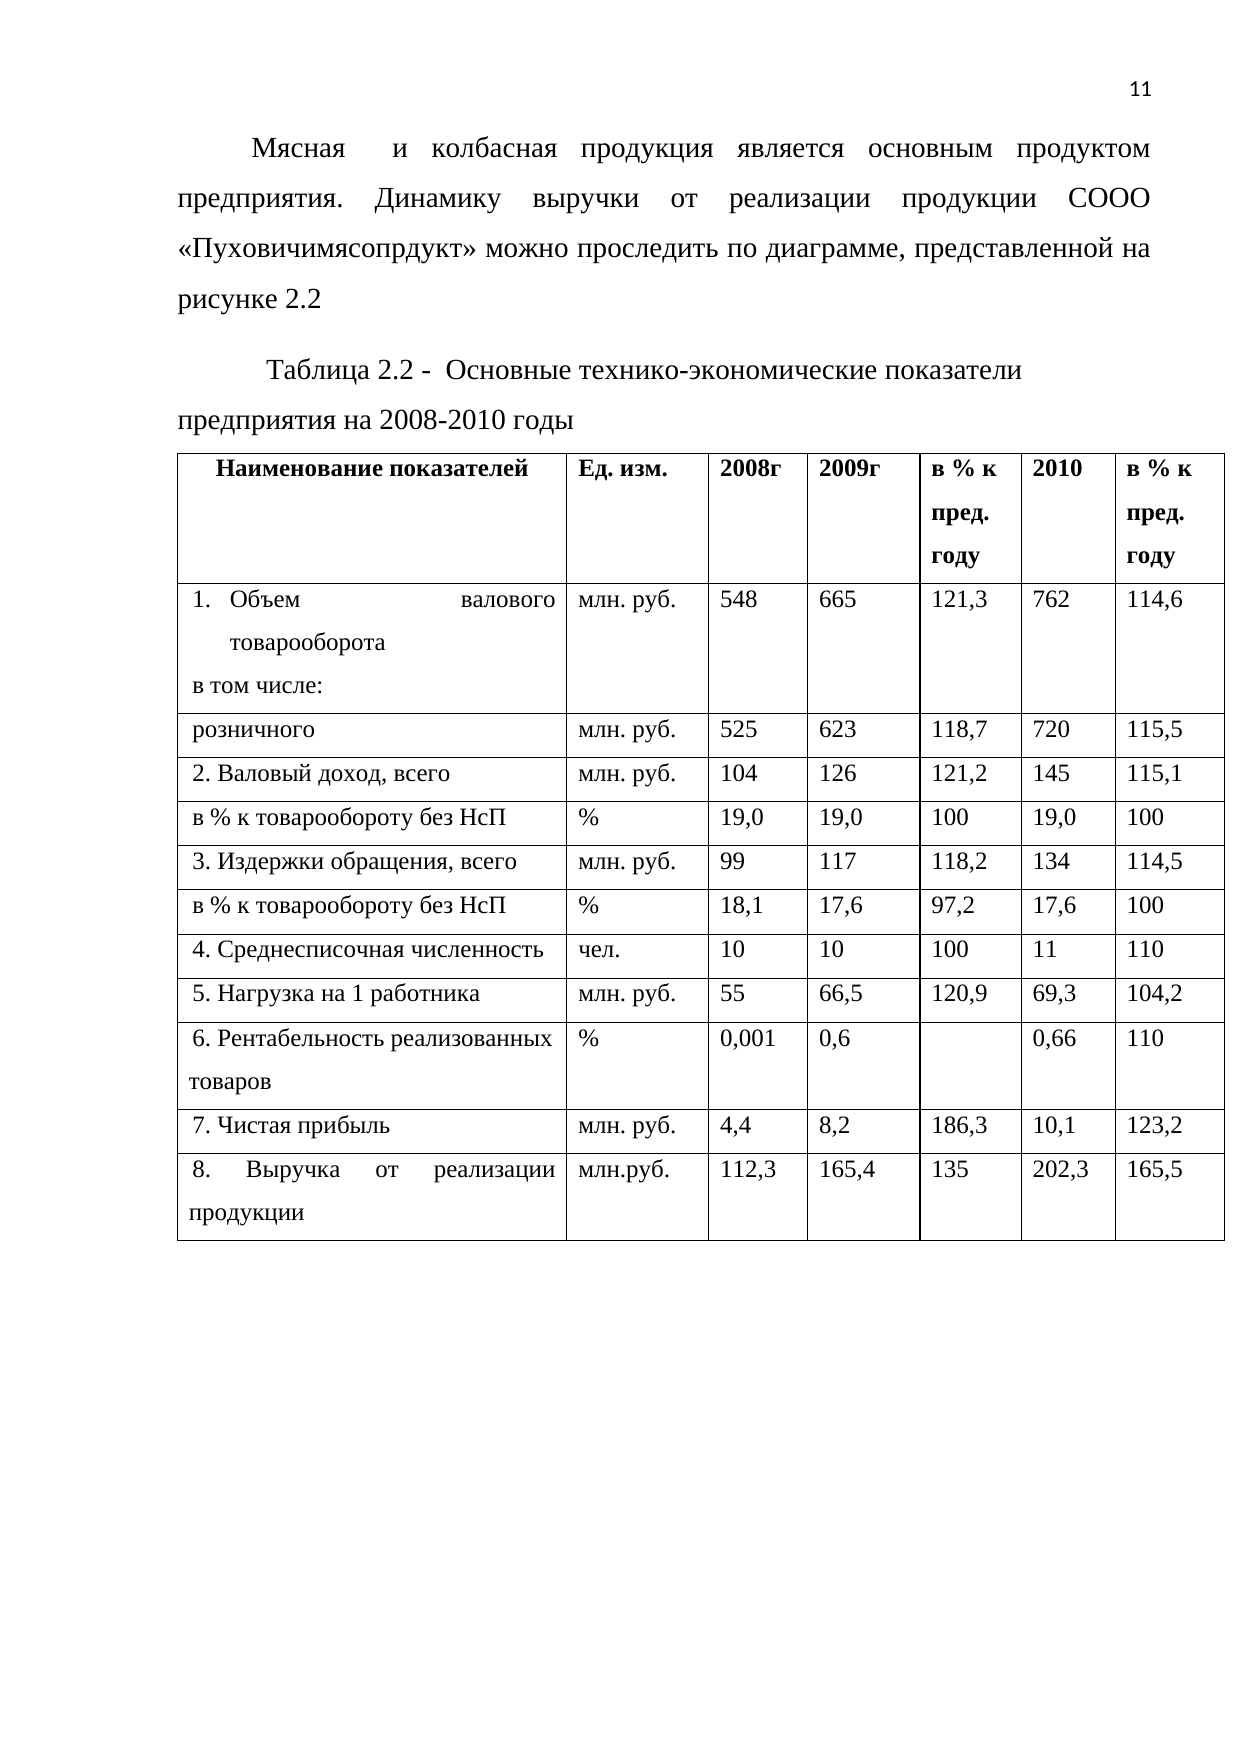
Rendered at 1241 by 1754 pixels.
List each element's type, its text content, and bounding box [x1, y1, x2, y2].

table_cell 97,2 [921, 890, 1021, 933]
table_cell 114,6 [1116, 584, 1224, 713]
table_cell 121,2 [921, 758, 1021, 801]
table_header 2010 [1022, 454, 1115, 583]
table_cell 17,6 [1022, 890, 1115, 933]
table_cell 115,1 [1116, 758, 1224, 801]
text Мясная и колбасная продукция является основным продуктом предприятия. Динамику выручки от реализации продукции СООО «Пуховичимясопрдукт» можно проследить по диаграмме, представленной на рисунке 2.2 [177, 130, 1152, 314]
table_cell 134 [1022, 846, 1115, 889]
text Таблица 2.2 - Основные технико-экономические показатели предприятия на 2008-2010 годы [177, 352, 1152, 436]
table_cell 18,1 [709, 890, 807, 933]
table_cell 10 [808, 935, 919, 977]
table_cell 8,2 [808, 1110, 919, 1153]
table_cell 0,66 [1022, 1023, 1115, 1109]
table_cell 4. Среднесписочная численность [178, 935, 566, 977]
table_cell 118,7 [921, 714, 1021, 757]
table_cell 66,5 [808, 979, 919, 1022]
table_cell млн. руб. [567, 584, 708, 713]
table_cell 69,3 [1022, 979, 1115, 1022]
table_cell 19,0 [1022, 802, 1115, 845]
table_cell 104,2 [1116, 979, 1224, 1022]
table_cell млн.руб. [567, 1154, 708, 1240]
table_cell 0,6 [808, 1023, 919, 1109]
table_cell 762 [1022, 584, 1115, 713]
table_cell 123,2 [1116, 1110, 1224, 1153]
table_header Ед. изм. [567, 454, 708, 583]
table_cell 10 [709, 935, 807, 977]
table_cell 118,2 [921, 846, 1021, 889]
table_header в % к пред. году [921, 454, 1021, 583]
table_cell в % к товарообороту без НсП [178, 802, 566, 845]
table_cell 17,6 [808, 890, 919, 933]
table_cell 525 [709, 714, 807, 757]
table_cell 6. Рентабельность реализованных товаров [178, 1023, 566, 1109]
table_cell 0,001 [709, 1023, 807, 1109]
table_cell 623 [808, 714, 919, 757]
table_cell 665 [808, 584, 919, 713]
table_cell 104 [709, 758, 807, 801]
table_cell 110 [1116, 935, 1224, 977]
table_cell млн. руб. [567, 846, 708, 889]
table_header 2008г [709, 454, 807, 583]
table_cell % [567, 1023, 708, 1109]
table_cell 126 [808, 758, 919, 801]
table_cell Объем валового товарооборота в том числе: [178, 584, 566, 713]
table_cell 121,3 [921, 584, 1021, 713]
table_cell 4,4 [709, 1110, 807, 1153]
table_cell в % к товарообороту без НсП [178, 890, 566, 933]
table_cell 720 [1022, 714, 1115, 757]
table_cell 120,9 [921, 979, 1021, 1022]
table_cell 165,4 [808, 1154, 919, 1240]
table_cell 11 [1022, 935, 1115, 977]
table_cell 117 [808, 846, 919, 889]
table_cell 100 [1116, 890, 1224, 933]
table_cell 2. Валовый доход, всего [178, 758, 566, 801]
table_cell млн. руб. [567, 1110, 708, 1153]
table_cell 100 [1116, 802, 1224, 845]
table_cell 19,0 [808, 802, 919, 845]
table_cell млн. руб. [567, 758, 708, 801]
table_cell 5. Нагрузка на 1 работника [178, 979, 566, 1022]
table_cell 145 [1022, 758, 1115, 801]
table_cell 99 [709, 846, 807, 889]
table_cell 55 [709, 979, 807, 1022]
table_cell 114,5 [1116, 846, 1224, 889]
table_cell 115,5 [1116, 714, 1224, 757]
table_cell 135 [921, 1154, 1021, 1240]
table_cell 19,0 [709, 802, 807, 845]
table_cell 100 [921, 802, 1021, 845]
table_cell чел. [567, 935, 708, 977]
table_cell 100 [921, 935, 1021, 977]
table_header в % к пред. году [1116, 454, 1224, 583]
table_cell % [567, 802, 708, 845]
table_cell 3. Издержки обращения, всего [178, 846, 566, 889]
table_cell млн. руб. [567, 979, 708, 1022]
table_cell 7. Чистая прибыль [178, 1110, 566, 1153]
table_cell % [567, 890, 708, 933]
table_header 2009г [808, 454, 919, 583]
table_cell 186,3 [921, 1110, 1021, 1153]
table_cell 548 [709, 584, 807, 713]
table_cell млн. руб. [567, 714, 708, 757]
table_cell 110 [1116, 1023, 1224, 1109]
table_cell [921, 1023, 1021, 1109]
table_header Наименование показателей [178, 454, 566, 583]
table_cell 10,1 [1022, 1110, 1115, 1153]
table_cell 112,3 [709, 1154, 807, 1240]
table_cell розничного [178, 714, 566, 757]
table_cell 8. Выручка от реализации продукции [178, 1154, 566, 1240]
table_cell 202,3 [1022, 1154, 1115, 1240]
table_cell 165,5 [1116, 1154, 1224, 1240]
